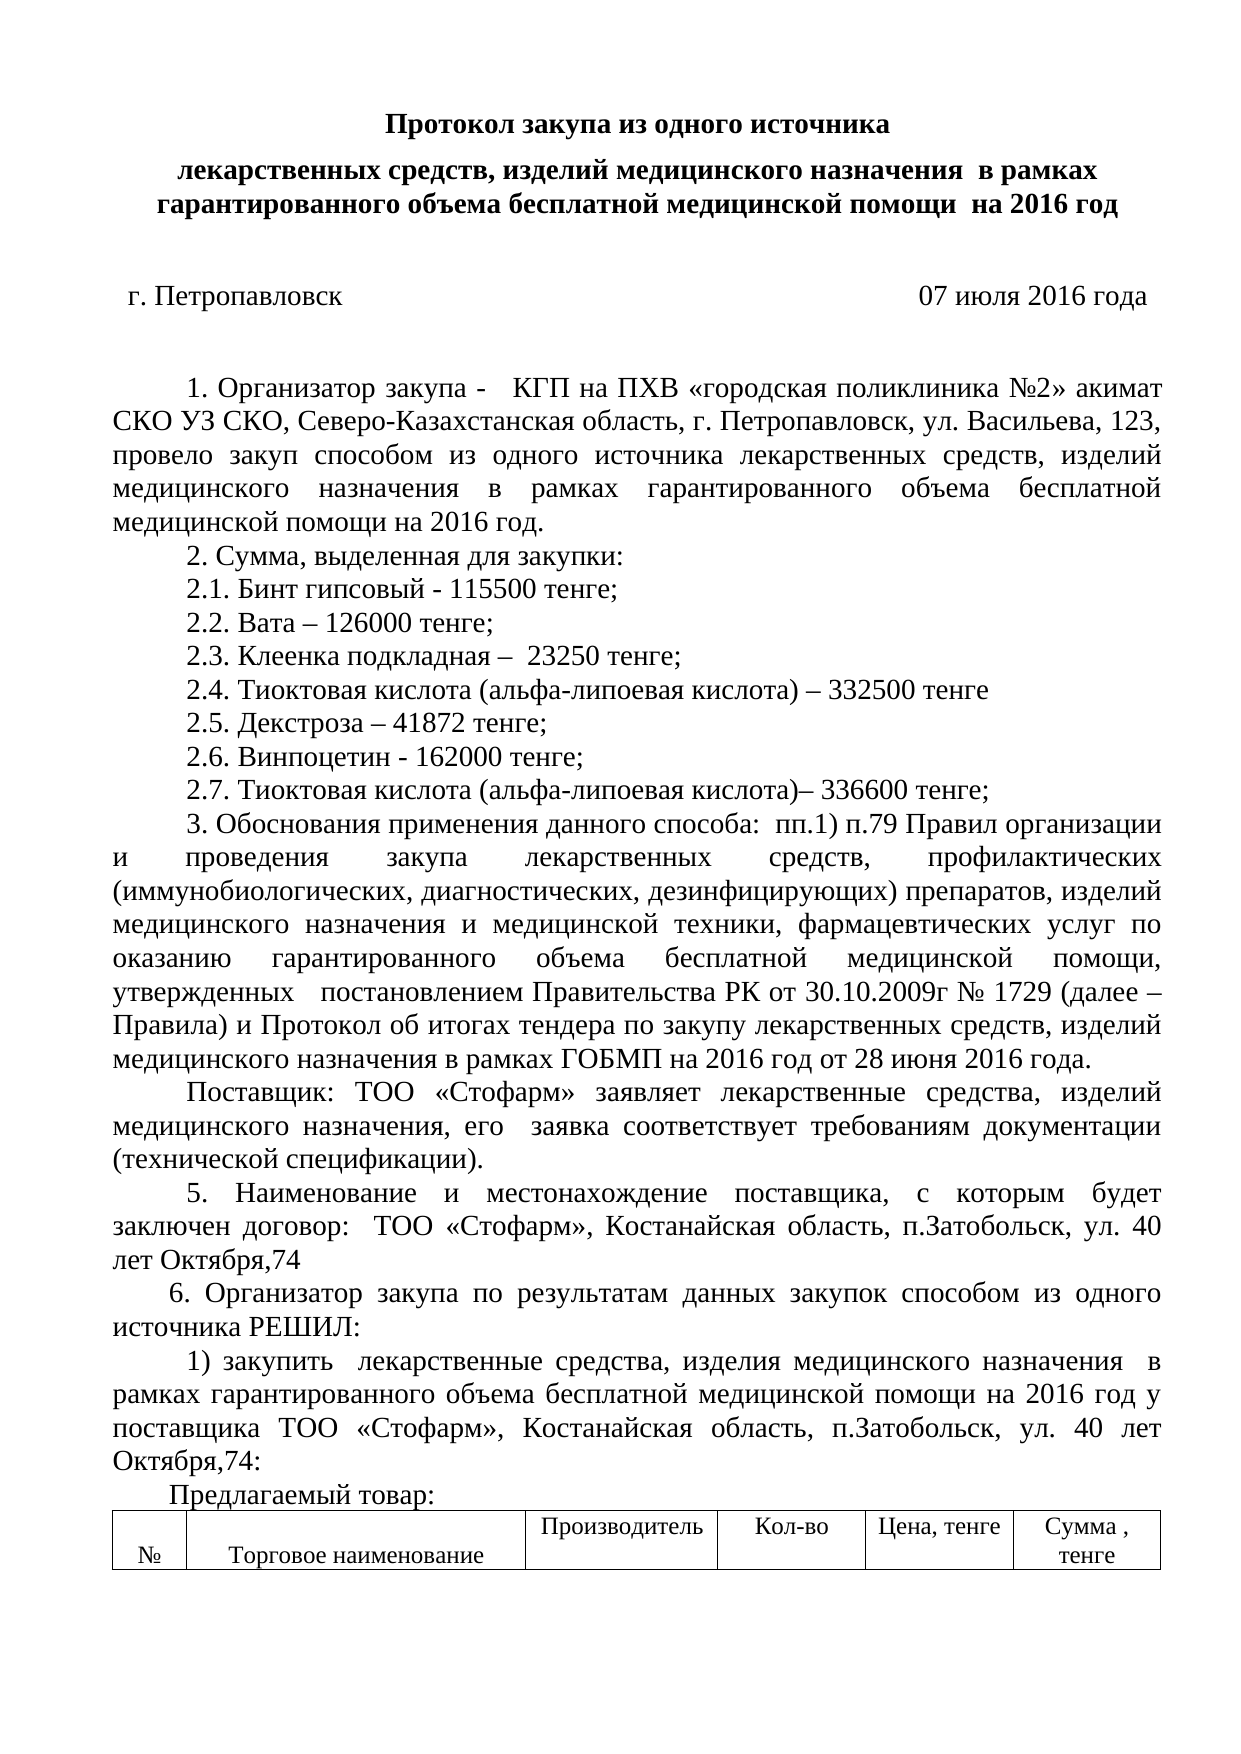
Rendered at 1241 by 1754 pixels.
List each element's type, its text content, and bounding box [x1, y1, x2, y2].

text 2.6. Винпоцетин - 162000 тенге; [112, 739, 1162, 772]
text г. Петропавловск 07 июля 2016 года [112, 278, 1162, 311]
text 1) закупить лекарственные средства, изделия медицинского назначения в рамках гарантированного объема бесплатной медицинской помощи на 2016 год у поставщика ТОО «Стофарм», Костанайская область, п.Затобольск, ул. 40 лет Октября,74: [112, 1343, 1162, 1477]
text 2.4. Тиоктовая кислота (альфа-липоевая кислота) – 332500 тенге [112, 672, 1162, 705]
text 5. Наименование и местонахождение поставщика, с которым будет заключен договор: ТОО «Стофарм», Костанайская область, п.Затобольск, ул. 40 лет Октября,74 [112, 1175, 1162, 1276]
text 2.1. Бинт гипсовый - 115500 тенге; [112, 571, 1162, 605]
table_header Сумма , тенге [1014, 1511, 1160, 1569]
text лекарственных средств, изделий медицинского назначения в рамках гарантированного объема бесплатной медицинской помощи на 2016 год [112, 152, 1162, 219]
table_header Цена, тенге [866, 1511, 1013, 1569]
table_header Кол-во [718, 1511, 865, 1569]
text 2.5. Декстроза – 41872 тенге; [112, 705, 1162, 739]
text Поставщик: ТОО «Стофарм» заявляет лекарственные средства, изделий медицинского назначения, его заявка соответствует требованиям документации (технической спецификации). [112, 1074, 1162, 1175]
text 2.2. Вата – 126000 тенге; [112, 605, 1162, 638]
text 2.3. Клеенка подкладная – 23250 тенге; [112, 638, 1162, 672]
text Предлагаемый товар: [112, 1477, 1162, 1510]
text 1. Организатор закупа - КГП на ПХВ «городская поликлиника №2» акимат СКО УЗ СКО, Северо-Казахстанская область, г. Петропавловск, ул. Васильева, 123, провело закуп способом из одного источника лекарственных средств, изделий медицинского назначения в рамках гарантированного объема бесплатной медицинской помощи на 2016 год. [112, 370, 1162, 538]
table_header № [113, 1511, 186, 1569]
text Протокол закупа из одного источника [112, 106, 1162, 140]
text 3. Обоснования применения данного способа: пп.1) п.79 Правил организации и проведения закупа лекарственных средств, профилактических (иммунобиологических, диагностических, дезинфицирующих) препаратов, изделий медицинского назначения и медицинской техники, фармацевтических услуг по оказанию гарантированного объема бесплатной медицинской помощи, утвержденных постановлением Правительства РК от 30.10.2009г № 1729 (далее – Правила) и Протокол об итогах тендера по закупу лекарственных средств, изделий медицинского назначения в рамках ГОБМП на 2016 год от 28 июня 2016 года. [112, 806, 1162, 1074]
table_header Торговое наименование [187, 1511, 525, 1569]
text 6. Организатор закупа по результатам данных закупок способом из одного источника РЕШИЛ: [112, 1276, 1162, 1343]
text 2. Сумма, выделенная для закупки: [112, 538, 1162, 571]
text 2.7. Тиоктовая кислота (альфа-липоевая кислота)– 336600 тенге; [112, 772, 1162, 806]
table_header Производитель [526, 1511, 717, 1569]
